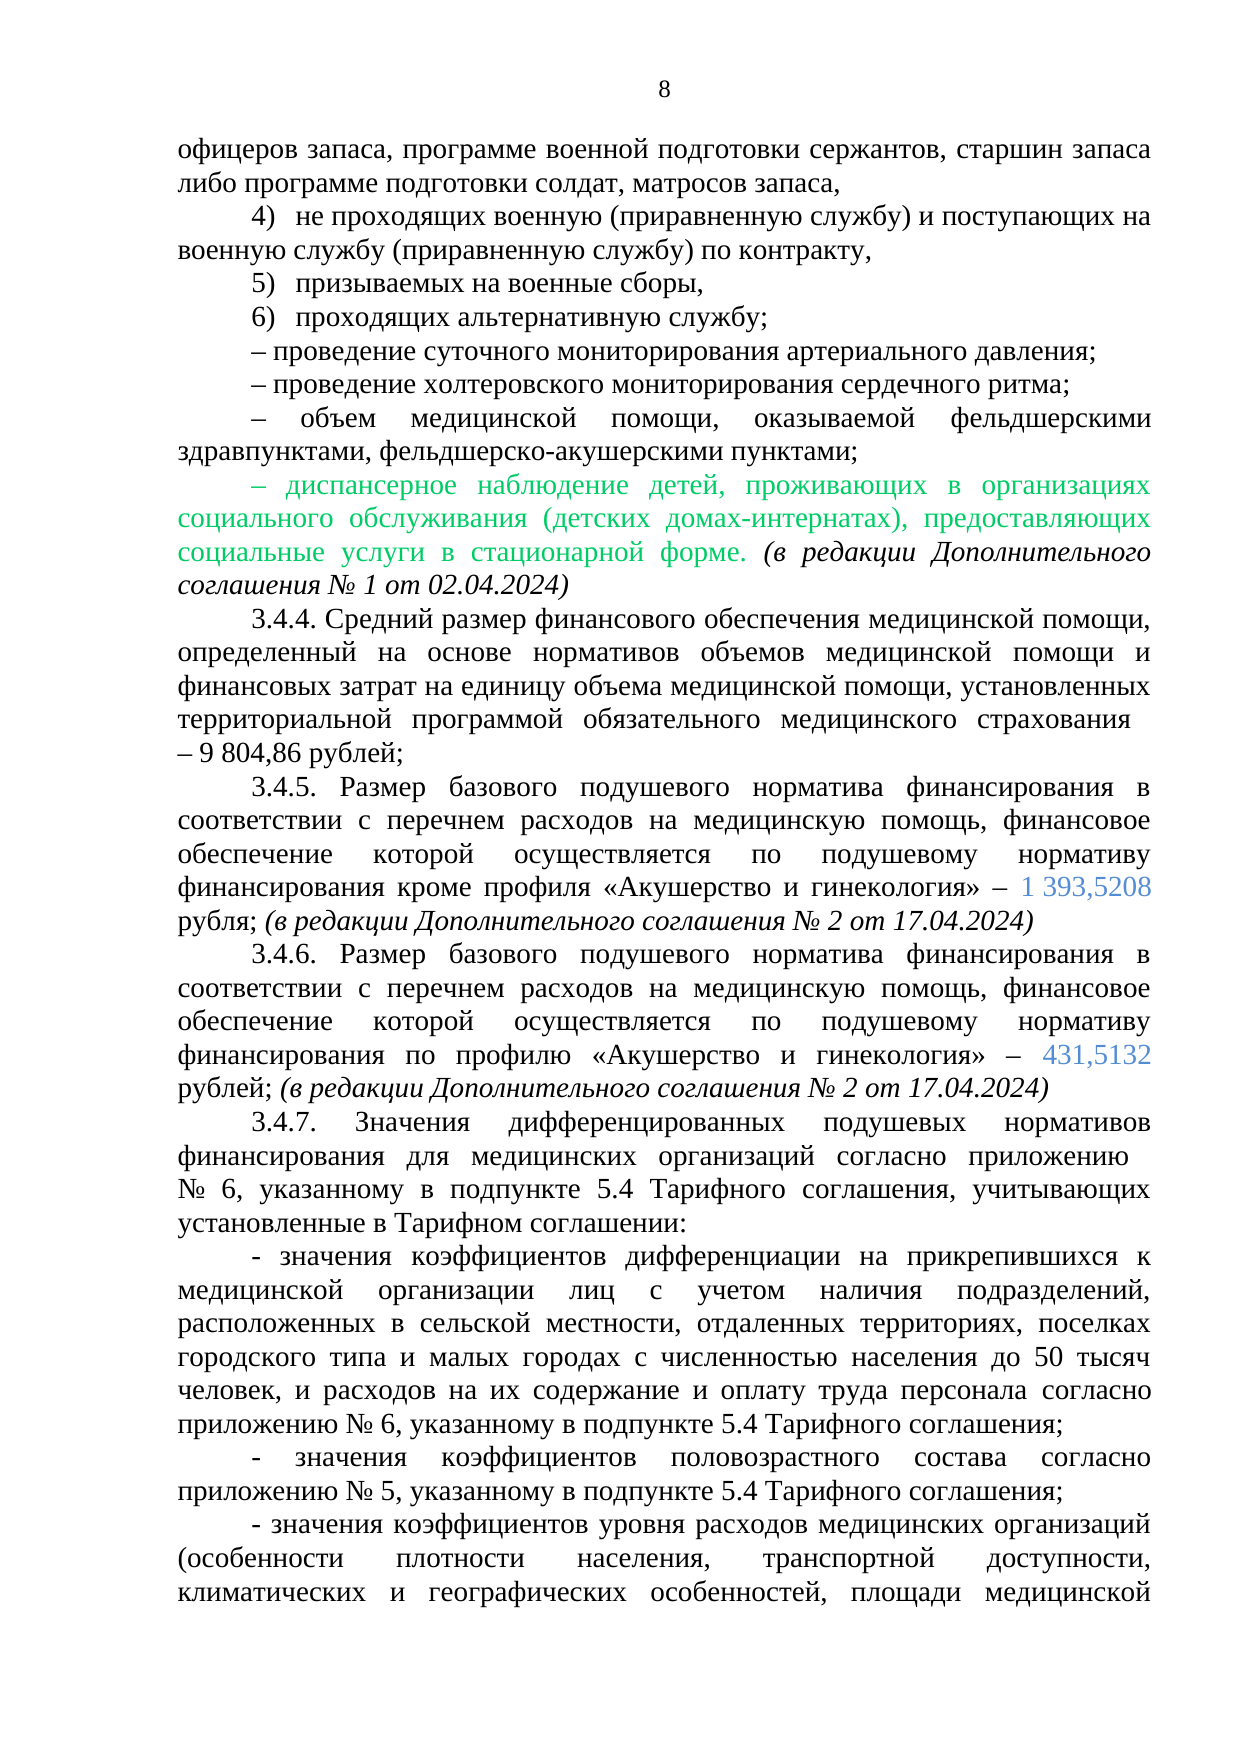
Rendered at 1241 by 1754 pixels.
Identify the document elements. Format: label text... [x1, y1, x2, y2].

list проходящих альтернативную службу; [177, 299, 1152, 333]
text – проведение холтеровского мониторирования сердечного ритма; [177, 366, 1152, 400]
text 3.4.6. Размер базового подушевого норматива финансирования в соответствии с перечнем расходов на медицинскую помощь, финансовое обеспечение которой осуществляется по подушевому нормативу финансирования по профилю «Акушерство и гинекология» – 431,5132 рублей; (в редакции Дополнительного соглашения № 2 от 17.04.2024) [177, 936, 1152, 1104]
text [177, 1507, 1152, 1607]
list призываемых на военные сборы, [177, 266, 1152, 299]
text 3.4.5. Размер базового подушевого норматива финансирования в соответствии с перечнем расходов на медицинскую помощь, финансовое обеспечение которой осуществляется по подушевому нормативу финансирования кроме профиля «Акушерство и гинекология» – 1 393,5208 рубля; (в редакции Дополнительного соглашения № 2 от 17.04.2024) [177, 769, 1152, 936]
text – диспансерное наблюдение детей, проживающих в организациях социального обслуживания (детских домах-интернатах), предоставляющих социальные услуги в стационарной форме. (в редакции Дополнительного соглашения № 1 от 02.04.2024) [177, 467, 1152, 601]
text 3.4.4. Средний размер финансового обеспечения медицинской помощи, определенный на основе нормативов объемов медицинской помощи и финансовых затрат на единицу объема медицинской помощи, установленных территориальной программой обязательного медицинского страхования – 9 804,86 рублей; [177, 601, 1152, 769]
text – проведение суточного мониторирования артериального давления; [177, 333, 1152, 366]
text - значения коэффициентов дифференциации на прикрепившихся к медицинской организации лиц с учетом наличия подразделений, расположенных в сельской местности, отдаленных территориях, поселках городского типа и малых городах с численностью населения до 50 тысяч человек, и расходов на их содержание и оплату труда персонала согласно приложению № 6, указанному в подпункте 5.4 Тарифного соглашения; [177, 1238, 1152, 1439]
text 3.4.7. Значения дифференцированных подушевых нормативов финансирования для медицинских организаций согласно приложению № 6, указанному в подпункте 5.4 Тарифного соглашения, учитывающих установленные в Тарифном соглашении: [177, 1104, 1152, 1238]
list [177, 131, 1152, 198]
text – объем медицинской помощи, оказываемой фельдшерскими здравпунктами, фельдшерско-акушерскими пунктами; [177, 400, 1152, 467]
text - значения коэффициентов половозрастного состава согласно приложению № 5, указанному в подпункте 5.4 Тарифного соглашения; [177, 1439, 1152, 1507]
list не проходящих военную (приравненную службу) и поступающих на военную службу (приравненную службу) по контракту, [177, 198, 1152, 266]
